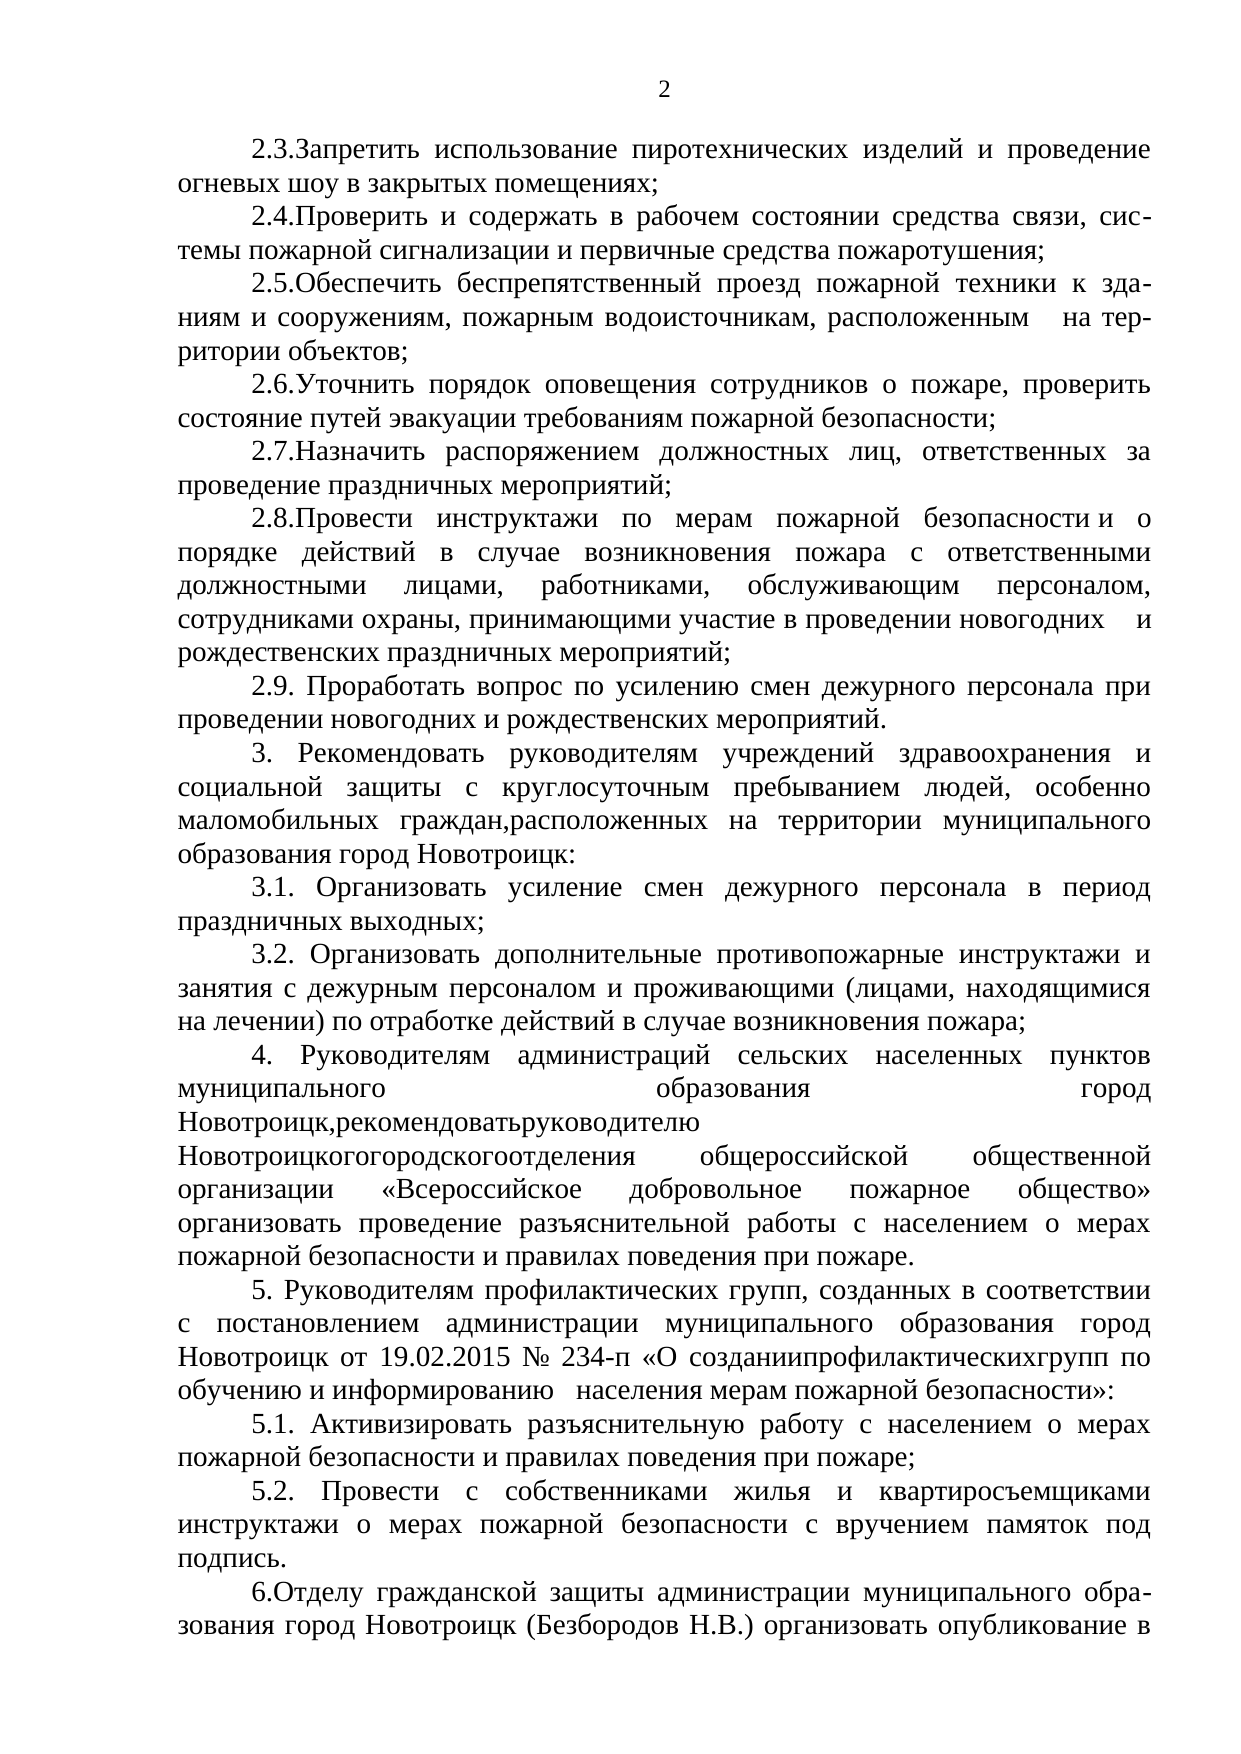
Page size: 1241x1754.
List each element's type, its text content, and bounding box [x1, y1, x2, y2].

text 2.4.Проверить и содержать в рабочем состоянии средства связи, системы пожарной сигнализации и первичные средства пожаротушения; [177, 198, 1152, 266]
text 2.3.Запретить использование пиротехнических изделий и проведение огневых шоу в закрытых помещениях; [177, 131, 1152, 198]
text 2.8.Провести инструктажи по мерам пожарной безопасности и о порядке действий в случае возникновения пожара с ответственными должностными лицами, работниками, обслуживающим персоналом, сотрудниками охраны, принимающими участие в проведении новогодних и рождественских праздничных мероприятий; [177, 500, 1152, 668]
text 4. Руководителям администраций сельских населенных пунктов муниципального образования город Новотроицк,рекомендоватьруководителю Новотроицкогогородскогоотделения общероссийской общественной организации «Всероссийское добровольное пожарное общество» организовать проведение разъяснительной работы с населением о мерах пожарной безопасности и правилах поведения при пожаре. [177, 1037, 1152, 1272]
text 5.2. Провести с собственниками жилья и квартиросъемщиками инструктажи о мерах пожарной безопасности с вручением памяток под подпись. [177, 1473, 1152, 1574]
text 3. Рекомендовать руководителям учреждений здравоохранения и социальной защиты с круглосуточным пребыванием людей, особенно маломобильных граждан,расположенных на территории муниципального образования город Новотроицк: [177, 735, 1152, 869]
text 3.1. Организовать усиление смен дежурного персонала в период праздничных выходных; [177, 869, 1152, 936]
text 3.2. Организовать дополнительные противопожарные инструктажи и занятия с дежурным персоналом и проживающими (лицами, находящимися на лечении) по отработке действий в случае возникновения пожара; [177, 936, 1152, 1037]
text 5. Руководителям профилактических групп, созданных в соответствии с постановлением администрации муниципального образования город Новотроицк от 19.02.2015 № 234-п «О созданиипрофилактическихгрупп по обучению и информированию населения мерам пожарной безопасности»: [177, 1272, 1152, 1406]
text 2.5.Обеспечить беспрепятственный проезд пожарной техники к зданиям и сооружениям, пожарным водоисточникам, расположенным на территории объектов; [177, 266, 1152, 366]
text 2.9. Проработать вопрос по усилению смен дежурного персонала при проведении новогодних и рождественских мероприятий. [177, 668, 1152, 735]
text 2.7.Назначить распоряжением должностных лиц, ответственных за проведение праздничных мероприятий; [177, 433, 1152, 500]
text 5.1. Активизировать разъяснительную работу с населением о мерах пожарной безопасности и правилах поведения при пожаре; [177, 1406, 1152, 1473]
text 2.6.Уточнить порядок оповещения сотрудников о пожаре, проверить состояние путей эвакуации требованиям пожарной безопасности; [177, 366, 1152, 433]
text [177, 1574, 1152, 1641]
